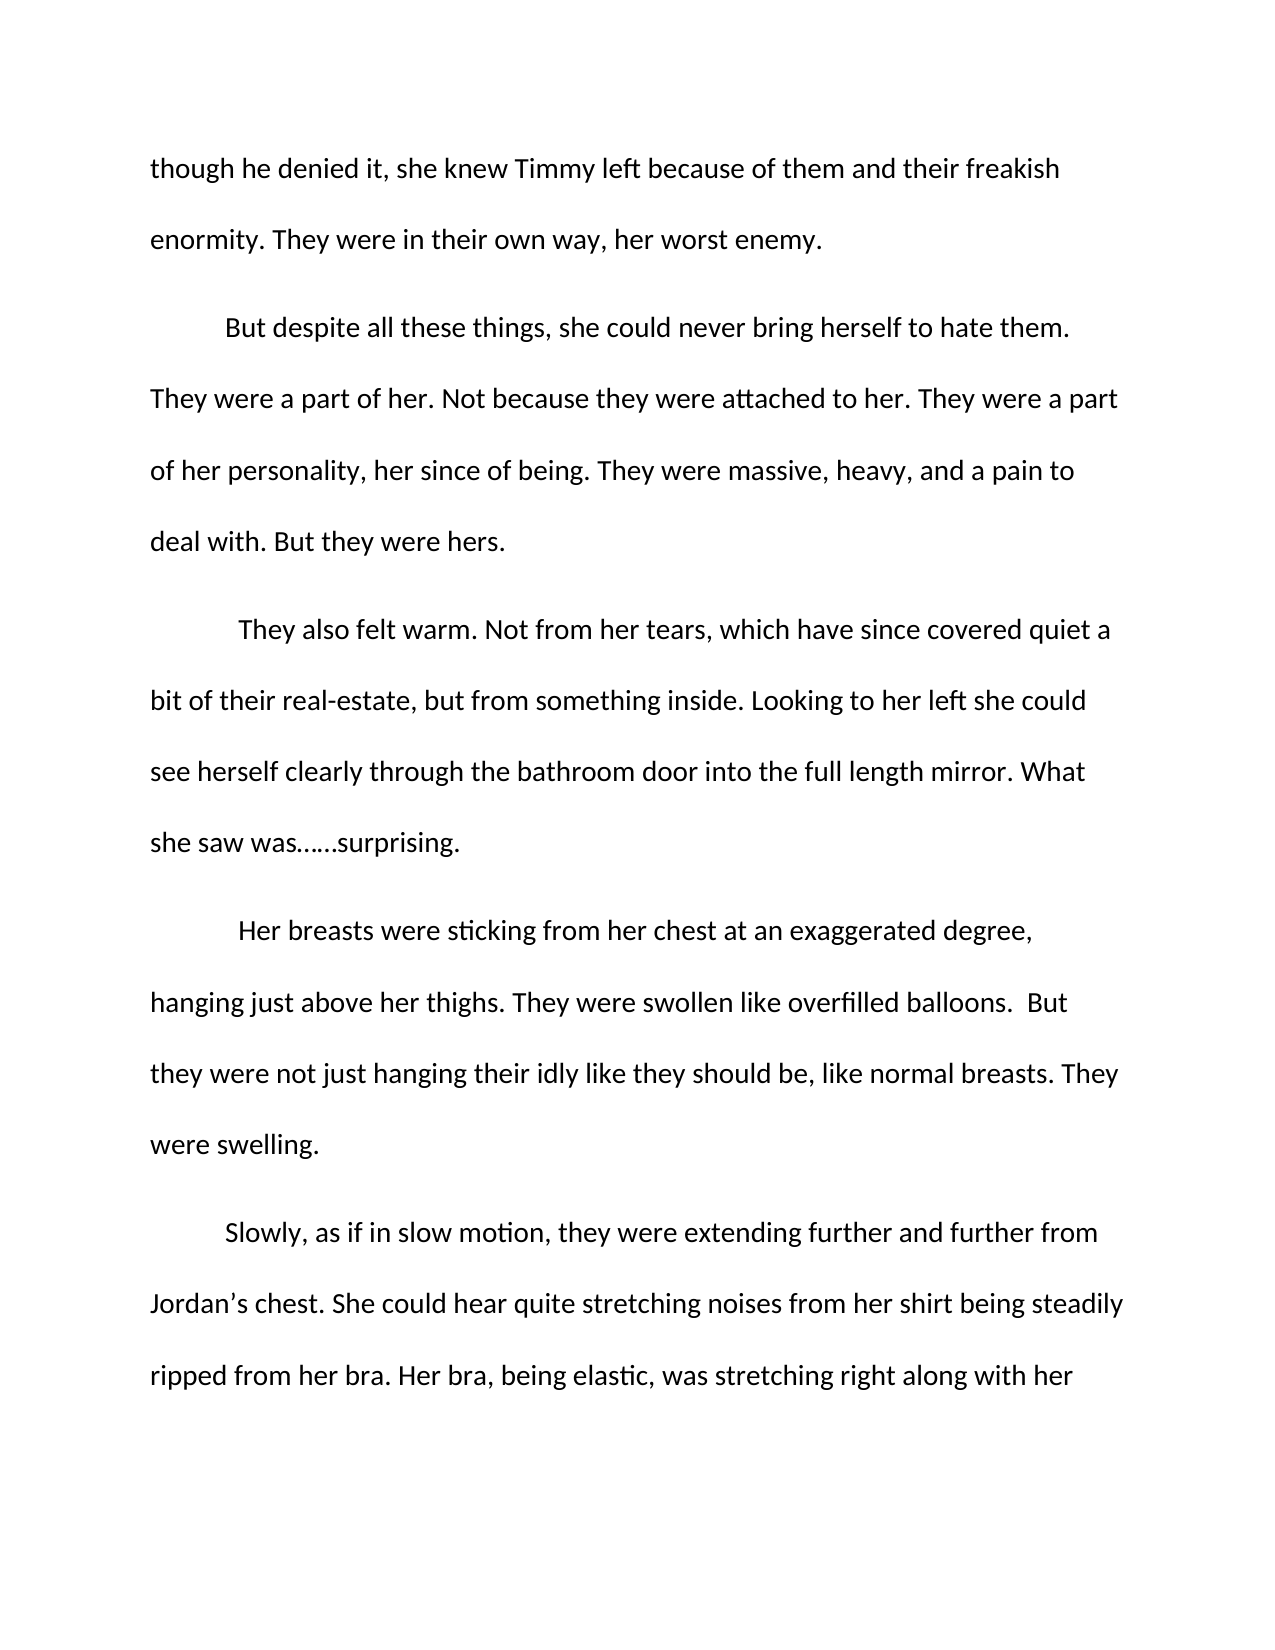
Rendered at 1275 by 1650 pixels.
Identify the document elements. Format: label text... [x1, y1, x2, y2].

text But despite all these things, she could never bring herself to hate them. They were a part of her. Not because they were attached to her. They were a part of her personality, her since of being. They were massive, heavy, and a pain to deal with. But they were hers. [150, 309, 1125, 558]
text Her breasts were sticking from her chest at an exaggerated degree, hanging just above her thighs. They were swollen like overfilled balloons. But they were not just hanging their idly like they should be, like normal breasts. They were swelling. [150, 912, 1125, 1162]
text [150, 1214, 1125, 1392]
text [150, 150, 1125, 257]
text They also felt warm. Not from her tears, which have since covered quiet a bit of their real-estate, but from something inside. Looking to her left she could see herself clearly through the bathroom door into the full length mirror. What she saw was……surprising. [150, 611, 1125, 860]
